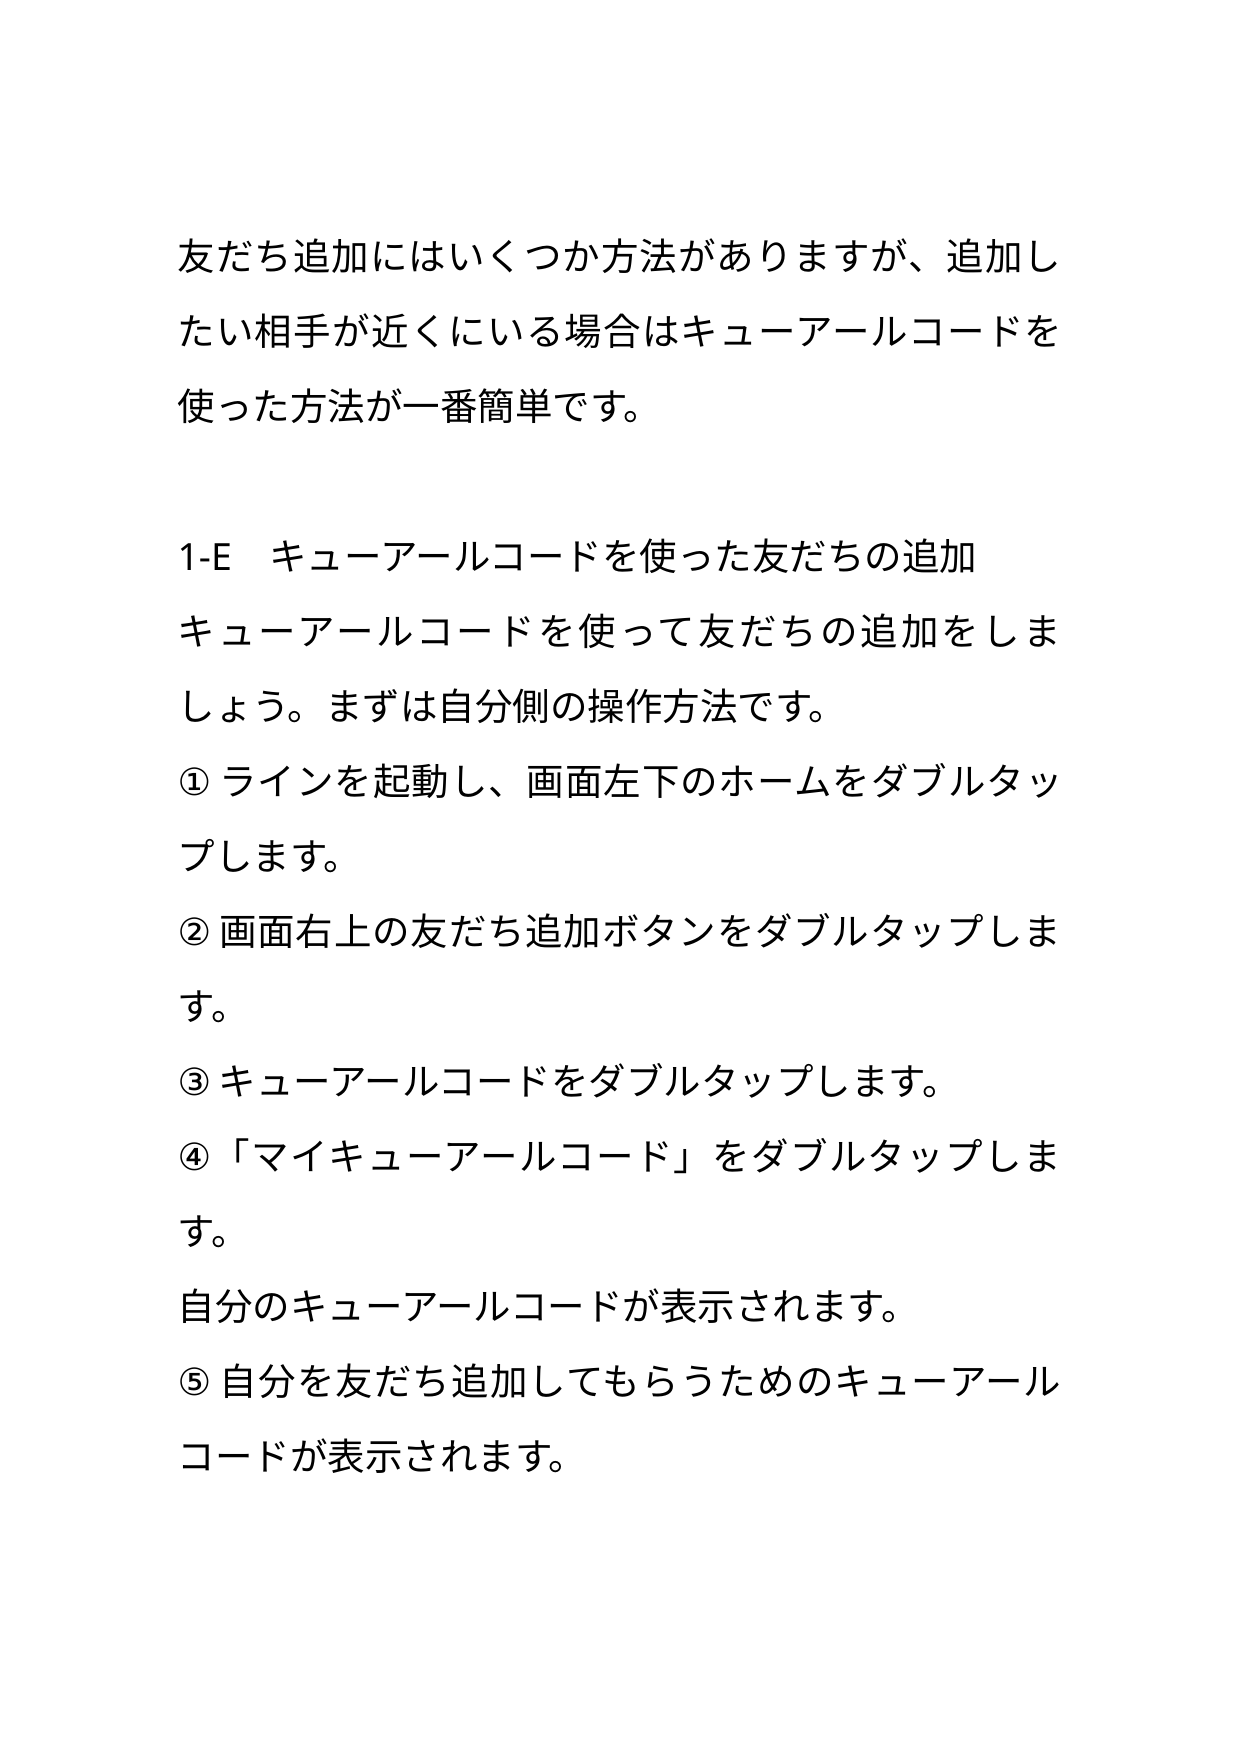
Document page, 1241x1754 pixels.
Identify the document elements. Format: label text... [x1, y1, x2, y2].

text 友だち追加にはいくつか方法がありますが、追加したい相手が近くにいる場合はキューアールコードを使った方法が一番簡単です。 [177, 217, 1063, 442]
text ④「マイキューアールコード」をダブルタップします。 [177, 1117, 1063, 1267]
text ⑤自分を友だち追加してもらうためのキューアールコードが表示されます。 [177, 1342, 1063, 1492]
text ③キューアールコードをダブルタップします。 [177, 1042, 1063, 1117]
text 自分のキューアールコードが表示されます。 [177, 1267, 1063, 1342]
text キューアールコードを使って友だちの追加をしましょう。まずは自分側の操作方法です。 [177, 592, 1063, 742]
text ②画面右上の友だち追加ボタンをダブルタップします。 [177, 892, 1063, 1042]
text ①ラインを起動し、画面左下のホームをダブルタップします。 [177, 742, 1063, 892]
text 1-E キューアールコードを使った友だちの追加 [177, 517, 1063, 592]
